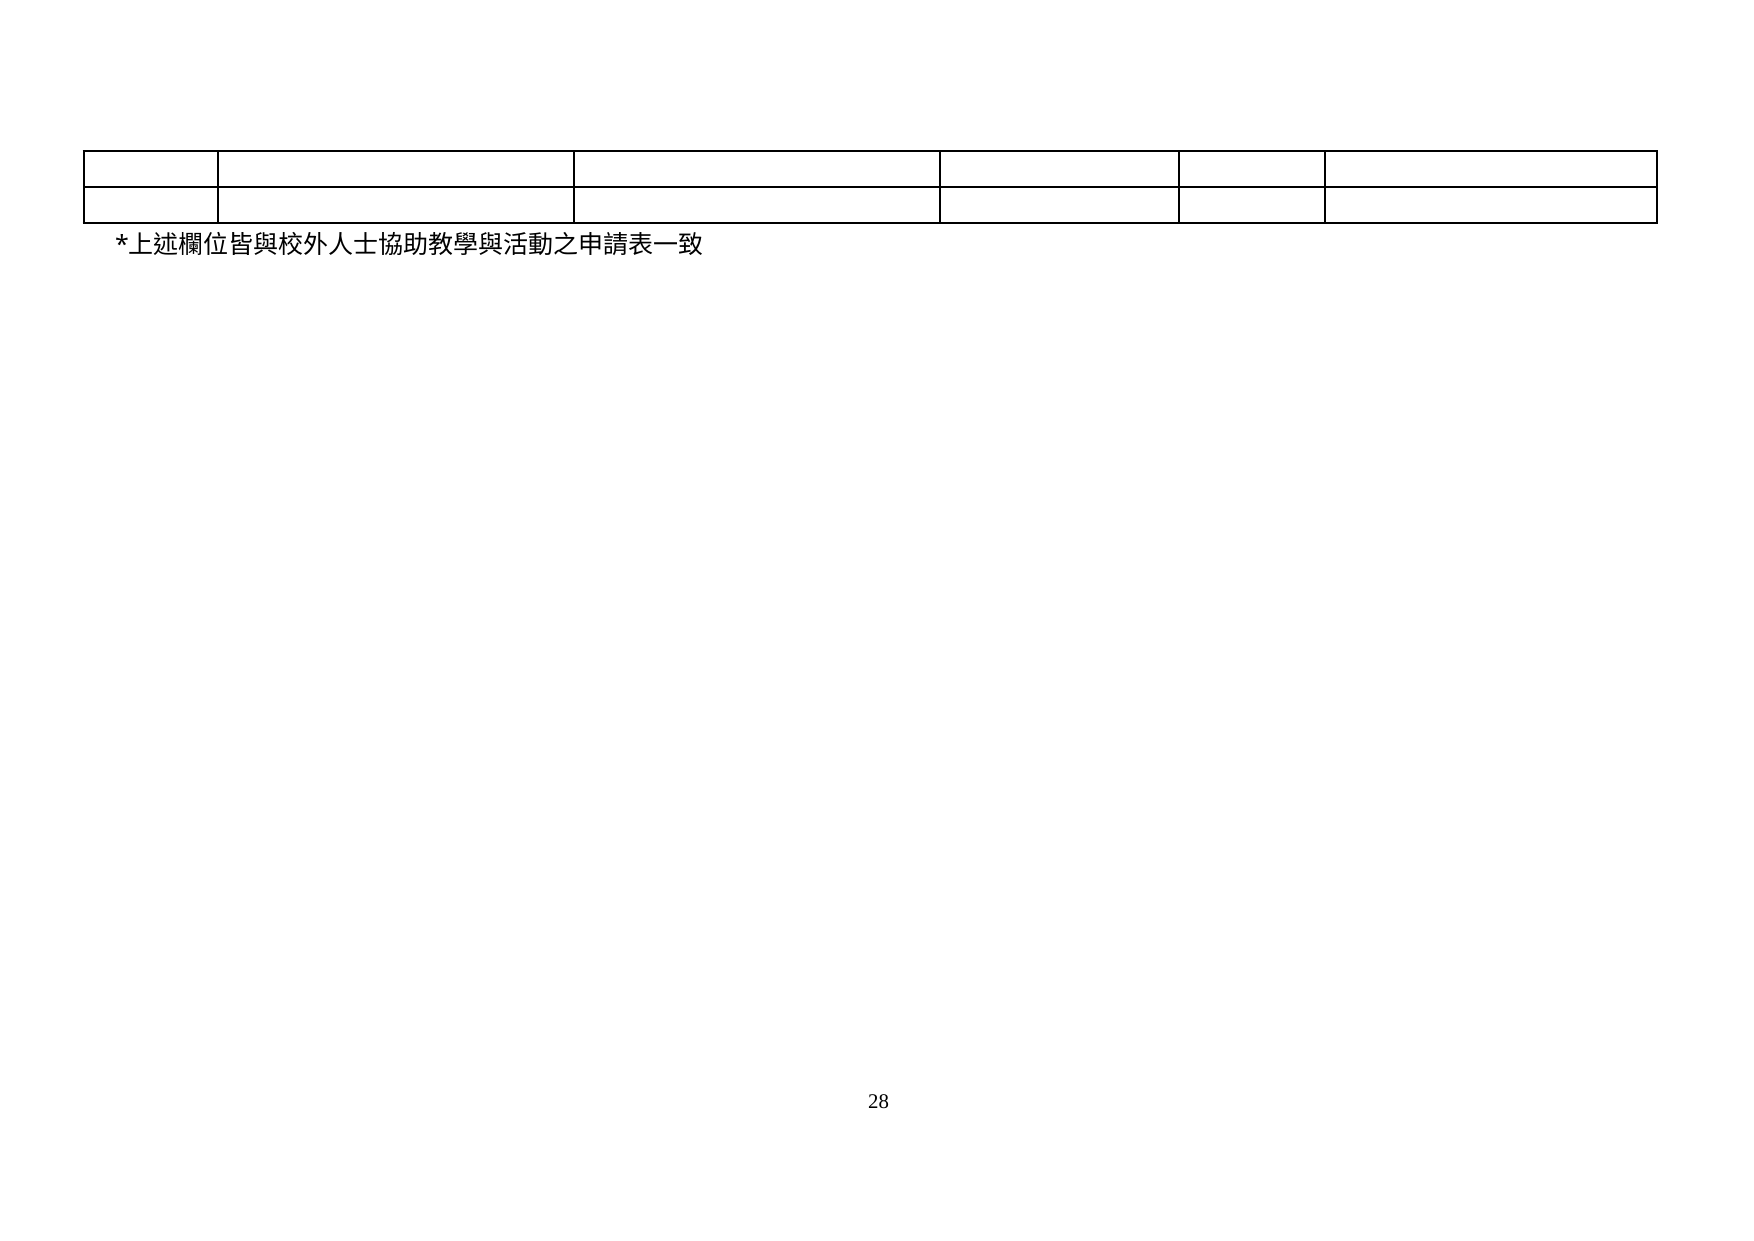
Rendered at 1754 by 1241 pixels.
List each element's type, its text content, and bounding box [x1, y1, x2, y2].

table_cell [1326, 152, 1656, 186]
table_cell [1180, 152, 1324, 186]
table_cell [941, 152, 1178, 186]
table_cell [575, 188, 939, 222]
table_cell [85, 188, 217, 222]
table_cell [1180, 188, 1324, 222]
table_cell [1326, 188, 1656, 222]
table_cell [941, 188, 1178, 222]
table_cell [85, 152, 217, 186]
table_cell [575, 152, 939, 186]
table_cell [219, 188, 573, 222]
table_cell [219, 152, 573, 186]
text *上述欄位皆與校外人士協助教學與活動之申請表一致 [112, 224, 1641, 261]
